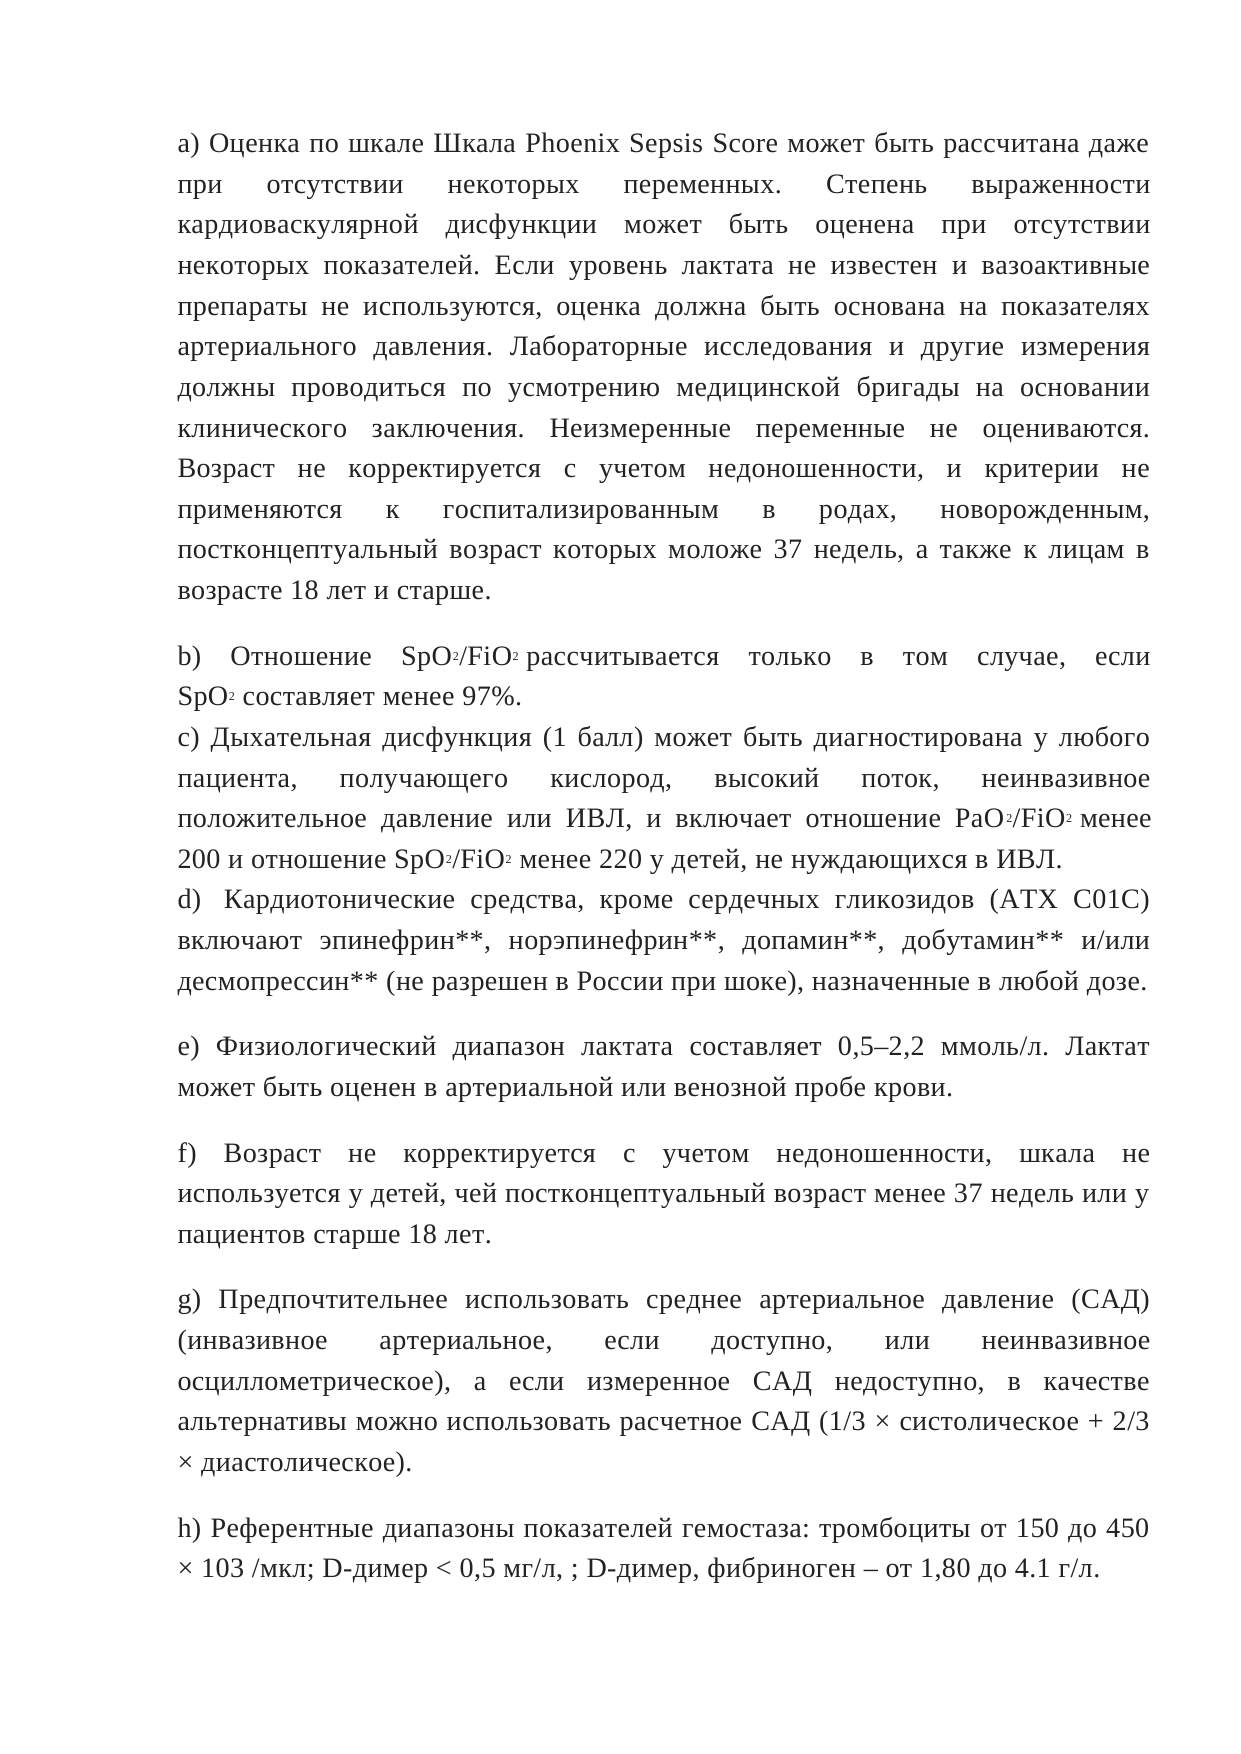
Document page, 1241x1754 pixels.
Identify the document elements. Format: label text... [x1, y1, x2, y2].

text d) Кардиотонические средства, кроме сердечных гликозидов (АТХ C01C) включают эпинефрин**, норэпинефрин**, допамин**, добутамин** и/или десмопрессин** (не разрешен в России при шоке), назначенные в любой дозе. [177, 874, 1152, 996]
text h) Референтные диапазоны показателей гемостаза: тромбоциты от 150 до 450 × 103 /мкл; D-димер < 0,5 мг/л, ; D-димер, фибриноген – от 1,80 до 4.1 г/л. [177, 1502, 1152, 1584]
text а) Оценка по шкале Шкала Phoenix Sepsis Score может быть рассчитана даже при отсутствии некоторых переменных. Степень выраженности кардиоваскулярной дисфункции может быть оценена при отсутствии некоторых показателей. Если уровень лактата не известен и вазоактивные препараты не используются, оценка должна быть основана на показателях артериального давления. Лабораторные исследования и другие измерения должны проводиться по усмотрению медицинской бригады на основании клинического заключения. Неизмеренные переменные не оцениваются. Возраст не корректируется с учетом недоношенности, и критерии не применяются к госпитализированным в родах, новорожденным, постконцептуальный возраст которых моложе 37 недель, а также к лицам в возрасте 18 лет и старше. [177, 118, 1152, 606]
text f) Возраст не корректируется с учетом недоношенности, шкала не используется у детей, чей постконцептуальный возраст менее 37 недель или у пациентов старше 18 лет. [177, 1127, 1152, 1249]
text g) Предпочтительнее использовать среднее артериальное давление (САД) (инвазивное артериальное, если доступно, или неинвазивное осциллометрическое), а если измеренное САД недоступно, в качестве альтернативы можно использовать расчетное САД (1/3 × систолическое + 2/3 × диастолическое). [177, 1274, 1152, 1477]
text b) Отношение SpO2/FiO2 рассчитывается только в том случае, если SpO2 составляет менее 97%. [177, 631, 1152, 712]
text e) Физиологический диапазон лактата составляет 0,5–2,2 ммоль/л. Лактат может быть оценен в артериальной или венозной пробе крови. [177, 1021, 1152, 1102]
text c) Дыхательная дисфункция (1 балл) может быть диагностирована у любого пациента, получающего кислород, высокий поток, неинвазивное положительное давление или ИВЛ, и включает отношение PaО2/FiO2 менее 200 и отношение SpO2/FiO2 менее 220 у детей, не нуждающихся в ИВЛ. [177, 712, 1152, 874]
